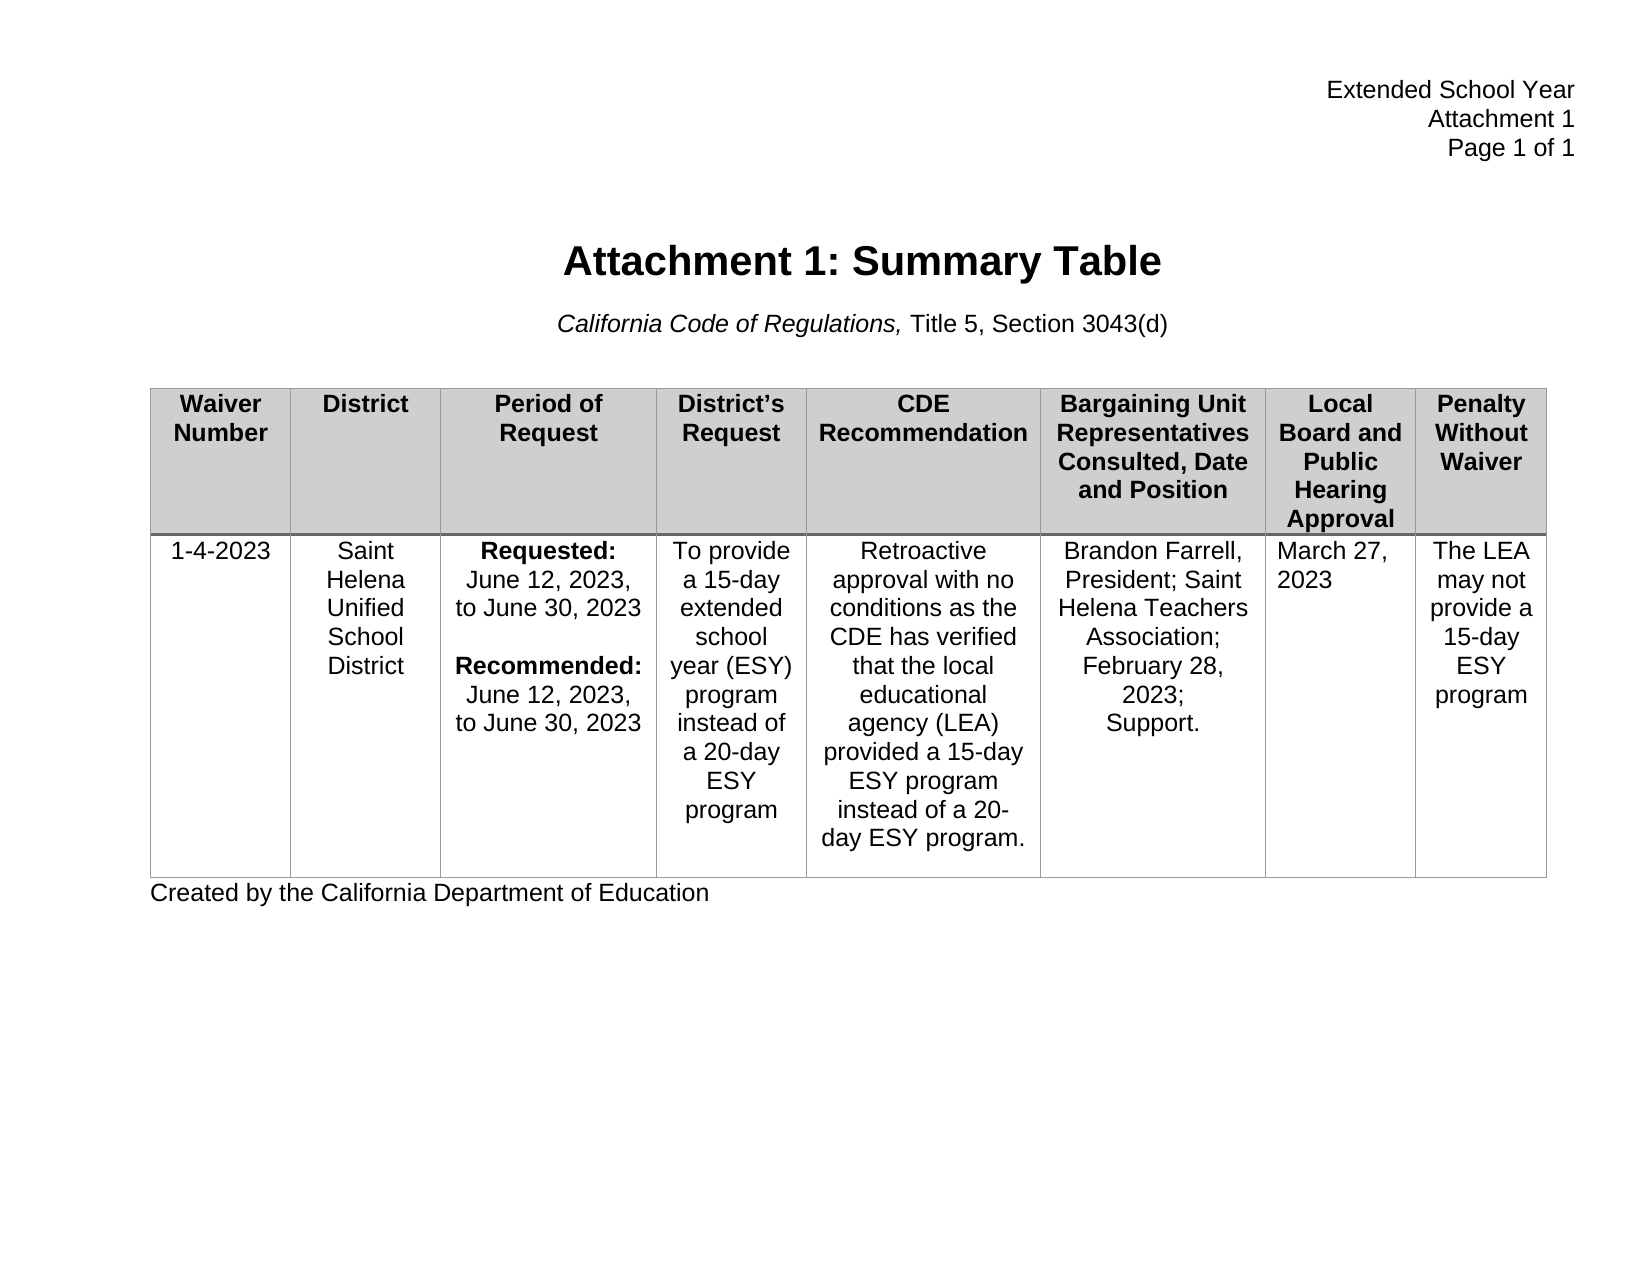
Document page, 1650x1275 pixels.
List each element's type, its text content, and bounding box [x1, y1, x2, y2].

table_header Period of Request [441, 389, 656, 533]
table_header CDE Recommendation [807, 389, 1040, 533]
subtitle Attachment 1: Summary Table [150, 236, 1575, 284]
table_cell 1-4-2023 [151, 536, 290, 877]
text California Code of Regulations, Title 5, Section 3043(d) [150, 309, 1575, 338]
table_cell Brandon Farrell, President; Saint Helena Teachers Association; February 28, 2023; Support. [1041, 536, 1265, 877]
text Created by the California Department of Education [150, 878, 1575, 907]
table_header District’s Request [657, 389, 806, 533]
table_cell Requested: June 12, 2023, to June 30, 2023 Recommended: June 12, 2023, to June 30, 2023 [441, 536, 656, 877]
table_cell March 27, 2023 [1266, 536, 1415, 877]
table_cell The LEA may not provide a 15-day ESY program [1416, 536, 1546, 877]
table_header District [291, 389, 440, 533]
table_cell To provide a 15-day extended school year (ESY) program instead of a 20-day ESY program [657, 536, 806, 877]
table_cell Saint Helena Unified School District [291, 536, 440, 877]
table_header Penalty Without Waiver [1416, 389, 1546, 533]
table_header Waiver Number [151, 389, 290, 533]
table_header Local Board and Public Hearing Approval [1266, 389, 1415, 533]
table_cell Retroactive approval with no conditions as the CDE has verified that the local educational agency (LEA) provided a 15-day ESY program instead of a 20-day ESY program. [807, 536, 1040, 877]
table_header Bargaining Unit Representatives Consulted, Date and Position [1041, 389, 1265, 533]
